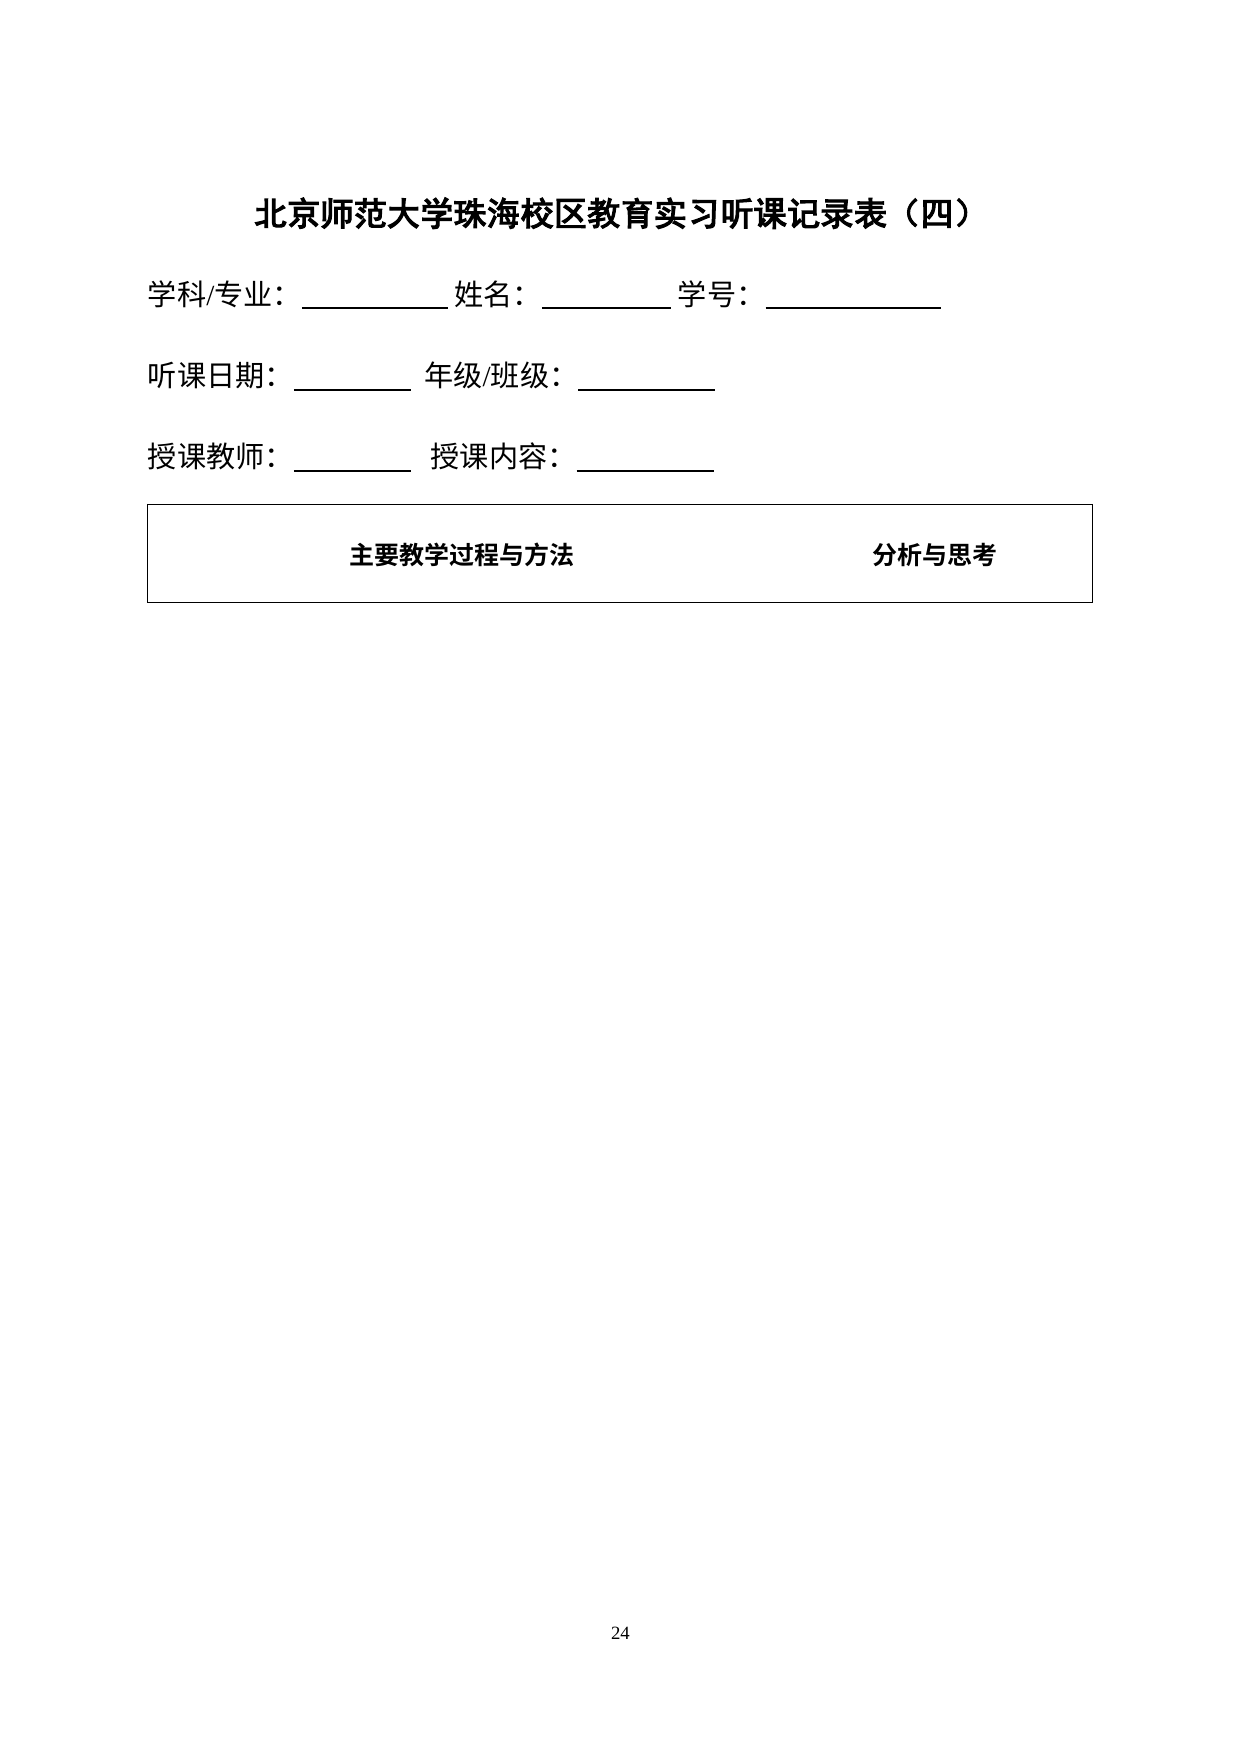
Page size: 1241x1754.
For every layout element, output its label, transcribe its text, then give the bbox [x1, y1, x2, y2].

table_header 分析与思考 [776, 505, 1092, 602]
text 听课日期： 年级/班级： [148, 341, 1092, 406]
text 学科/专业： 姓名： 学号： [148, 260, 1092, 325]
text 北京师范大学珠海校区教育实习听课记录表（四） [148, 178, 1092, 243]
text 授课教师： 授课内容： [148, 422, 1092, 487]
table_header 主要教学过程与方法 [148, 505, 776, 602]
